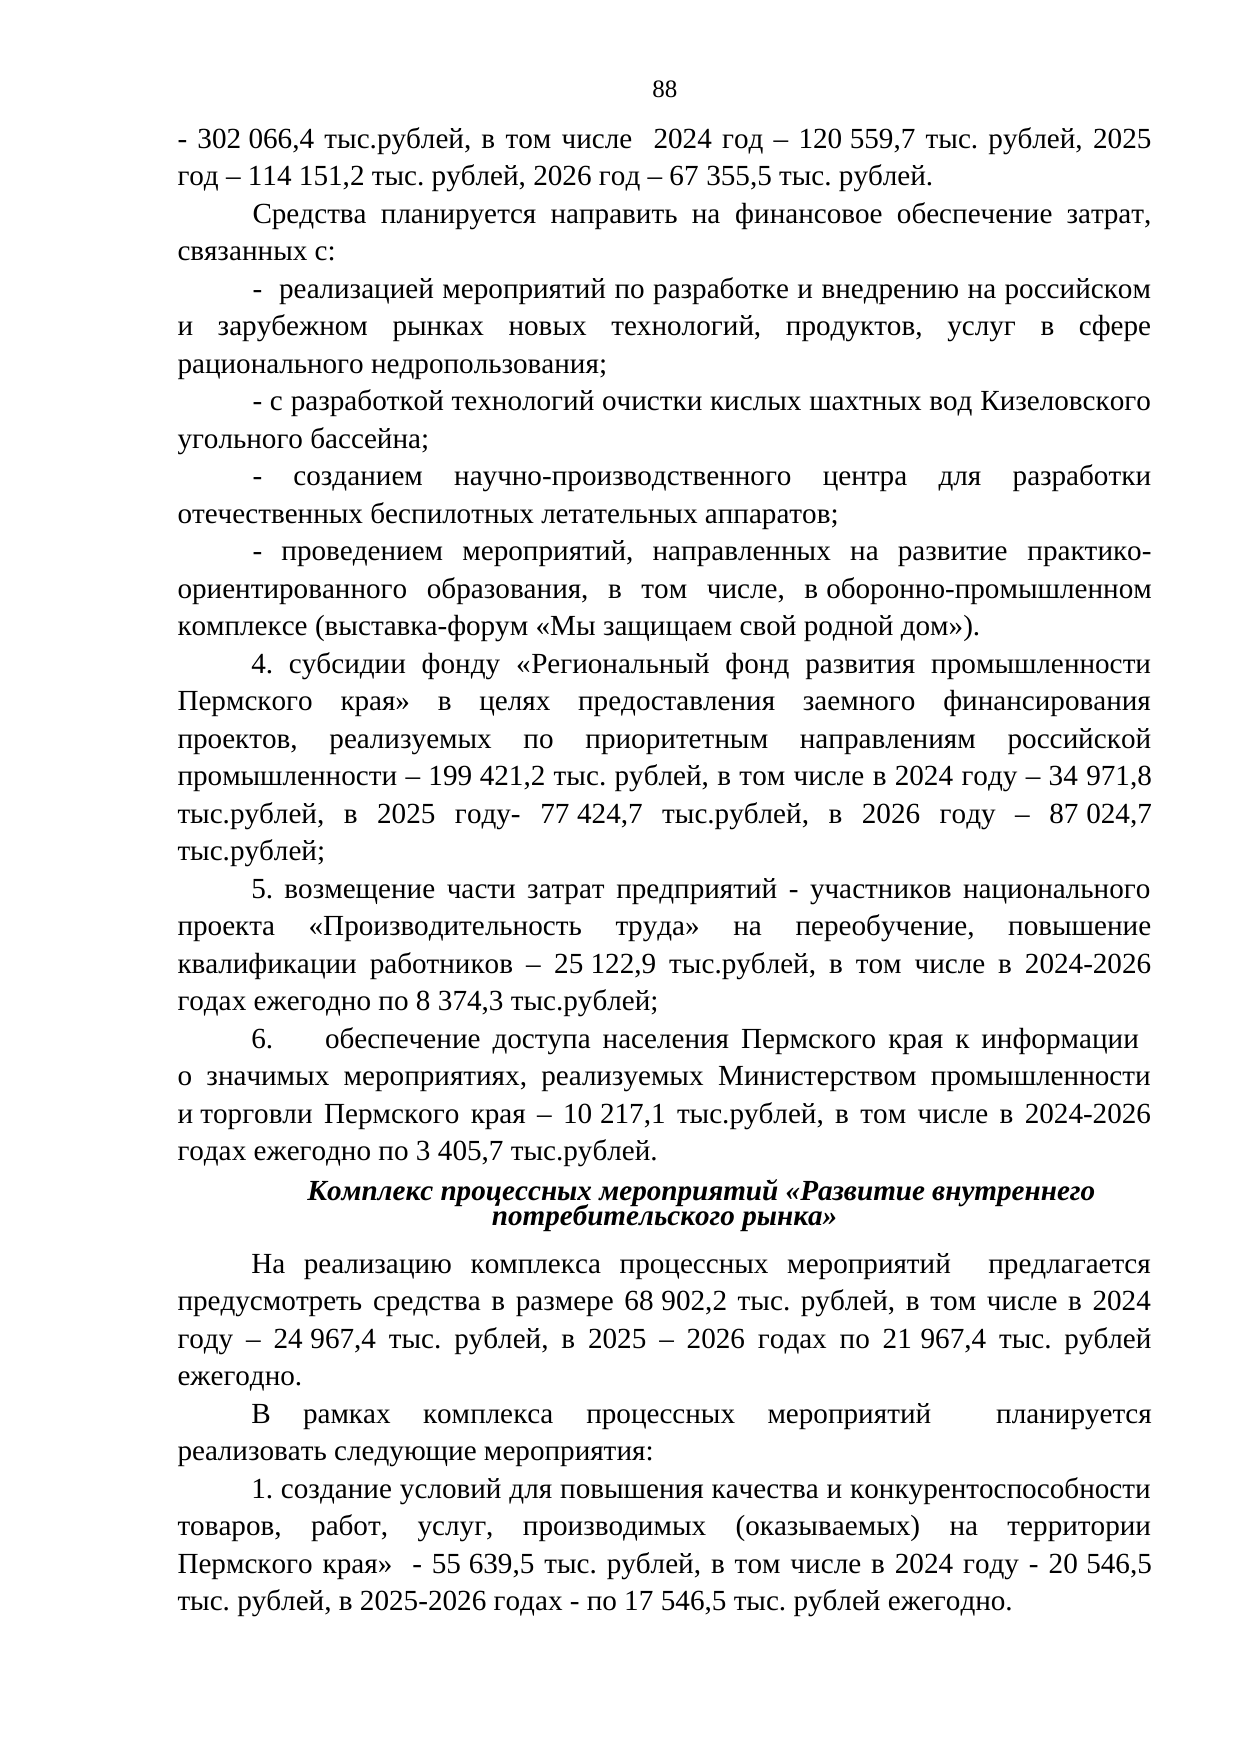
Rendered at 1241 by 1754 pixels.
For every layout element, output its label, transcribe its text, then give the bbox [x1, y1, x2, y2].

text 4. субсидии фонду «Региональный фонд развития промышленности Пермского края» в целях предоставления заемного финансирования проектов, реализуемых по приоритетным направлениям российской промышленности – 199 421,2 тыс. рублей, в том числе в 2024 году – 34 971,8 тыс.рублей, в 2025 году- 77 424,7 тыс.рублей, в 2026 году – 87 024,7 тыс.рублей; [177, 643, 1152, 868]
text - созданием научно-производственного центра для разработки отечественных беспилотных летательных аппаратов; [177, 456, 1152, 531]
text В рамках комплекса процессных мероприятий планируется реализовать следующие мероприятия: [177, 1393, 1152, 1468]
text Комплекс процессных мероприятий «Развитие внутреннего потребительского рынка» [177, 1181, 1152, 1231]
list обеспечение доступа населения Пермского края к информации о значимых мероприятиях, реализуемых Министерством промышленности и торговли Пермского края – 10 217,1 тыс.рублей, в том числе в 2024-2026 годах ежегодно по 3 405,7 тыс.рублей. [177, 1018, 1152, 1168]
text 1. создание условий для повышения качества и конкурентоспособности товаров, работ, услуг, производимых (оказываемых) на территории Пермского края» - 55 639,5 тыс. рублей, в том числе в 2024 году - 20 546,5 тыс. рублей, в 2025-2026 годах - по 17 546,5 тыс. рублей ежегодно. [177, 1468, 1152, 1618]
text Средства планируется направить на финансовое обеспечение затрат, связанных с: [177, 193, 1152, 268]
text - реализацией мероприятий по разработке и внедрению на российском и зарубежном рынках новых технологий, продуктов, услуг в сфере рационального недропользования; [177, 268, 1152, 381]
text На реализацию комплекса процессных мероприятий предлагается предусмотреть средства в размере 68 902,2 тыс. рублей, в том числе в 2024 году – 24 967,4 тыс. рублей, в 2025 – 2026 годах по 21 967,4 тыс. рублей ежегодно. [177, 1243, 1152, 1393]
text - проведением мероприятий, направленных на развитие практико-ориентированного образования, в том числе, в оборонно-промышленном комплексе (выставка-форум «Мы защищаем свой родной дом»). [177, 531, 1152, 643]
text - с разработкой технологий очистки кислых шахтных вод Кизеловского угольного бассейна; [177, 381, 1152, 456]
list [177, 118, 1152, 193]
text 5. возмещение части затрат предприятий - участников национального проекта «Производительность труда» на переобучение, повышение квалификации работников – 25 122,9 тыс.рублей, в том числе в 2024-2026 годах ежегодно по 8 374,3 тыс.рублей; [177, 868, 1152, 1018]
